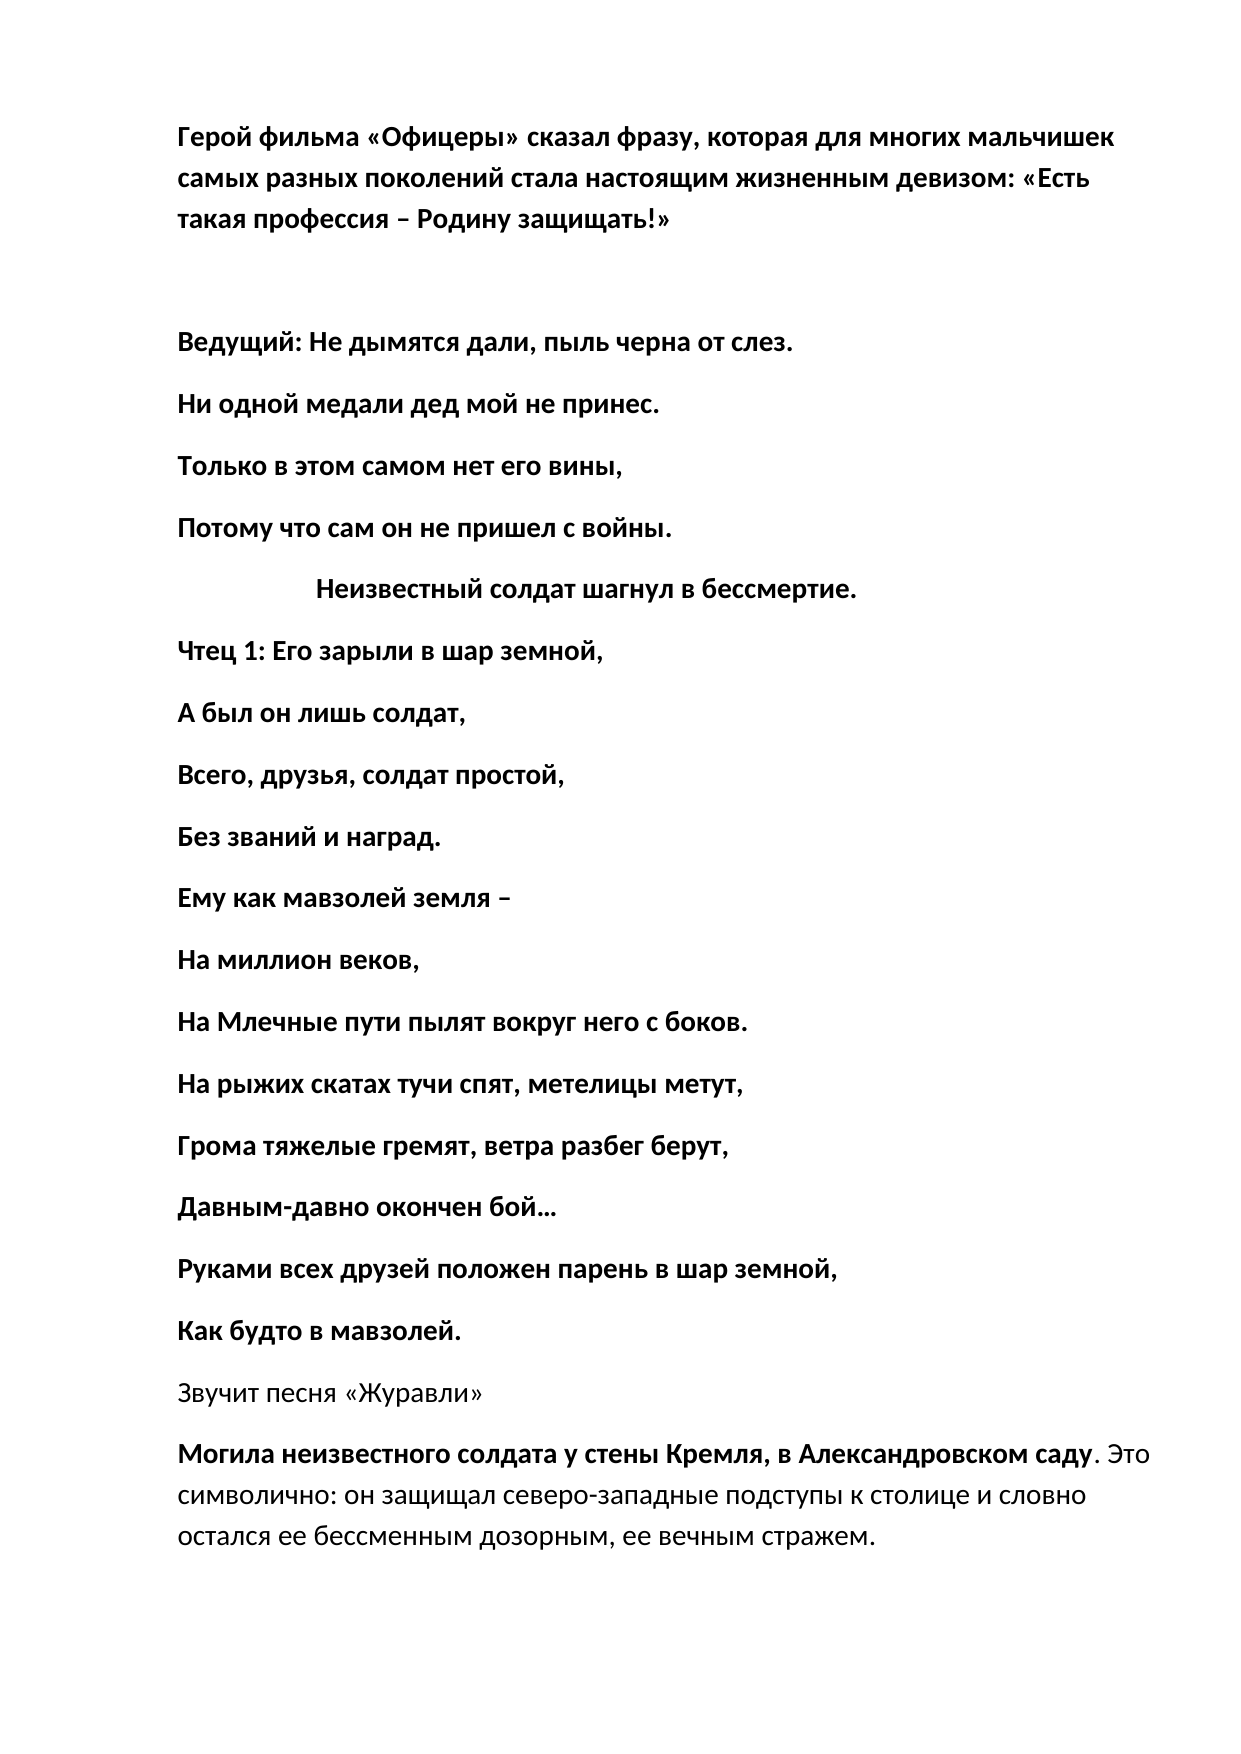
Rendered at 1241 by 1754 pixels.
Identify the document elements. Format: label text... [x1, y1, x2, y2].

text А был он лишь солдат, [177, 694, 1152, 730]
text На Млечные пути пылят вокруг него с боков. [177, 1003, 1152, 1039]
text На миллион веков, [177, 941, 1152, 977]
text Герой фильма «Офицеры» сказал фразу, которая для многих мальчишек самых разных поколений стала настоящим жизненным девизом: «Есть такая профессия – Родину защищать!» [177, 118, 1152, 236]
text Могила неизвестного солдата у стены Кремля, в Александровском саду. Это символично: он защищал северо-западные подступы к столице и словно остался ее бессменным дозорным, ее вечным стражем. [177, 1435, 1152, 1553]
text Неизвестный солдат шагнул в бессмертие. [177, 571, 1152, 606]
text Ведущий: Не дымятся дали, пыль черна от слез. [177, 323, 1152, 359]
text На рыжих скатах тучи спят, метелицы метут, [177, 1065, 1152, 1100]
text Ему как мавзолей земля – [177, 879, 1152, 915]
text Чтец 1: Его зарыли в шар земной, [177, 632, 1152, 668]
text Грома тяжелые гремят, ветра разбег берут, [177, 1127, 1152, 1162]
text Всего, друзья, солдат простой, [177, 756, 1152, 792]
text Руками всех друзей положен парень в шар земной, [177, 1250, 1152, 1286]
text Потому что сам он не пришел с войны. [177, 509, 1152, 544]
text Как будто в мавзолей. [177, 1312, 1152, 1347]
text Только в этом самом нет его вины, [177, 447, 1152, 483]
text Ни одной медали дед мой не принес. [177, 385, 1152, 421]
text Звучит песня «Журавли» [177, 1374, 1152, 1409]
text Без званий и наград. [177, 818, 1152, 853]
text Давным-давно окончен бой… [177, 1188, 1152, 1224]
